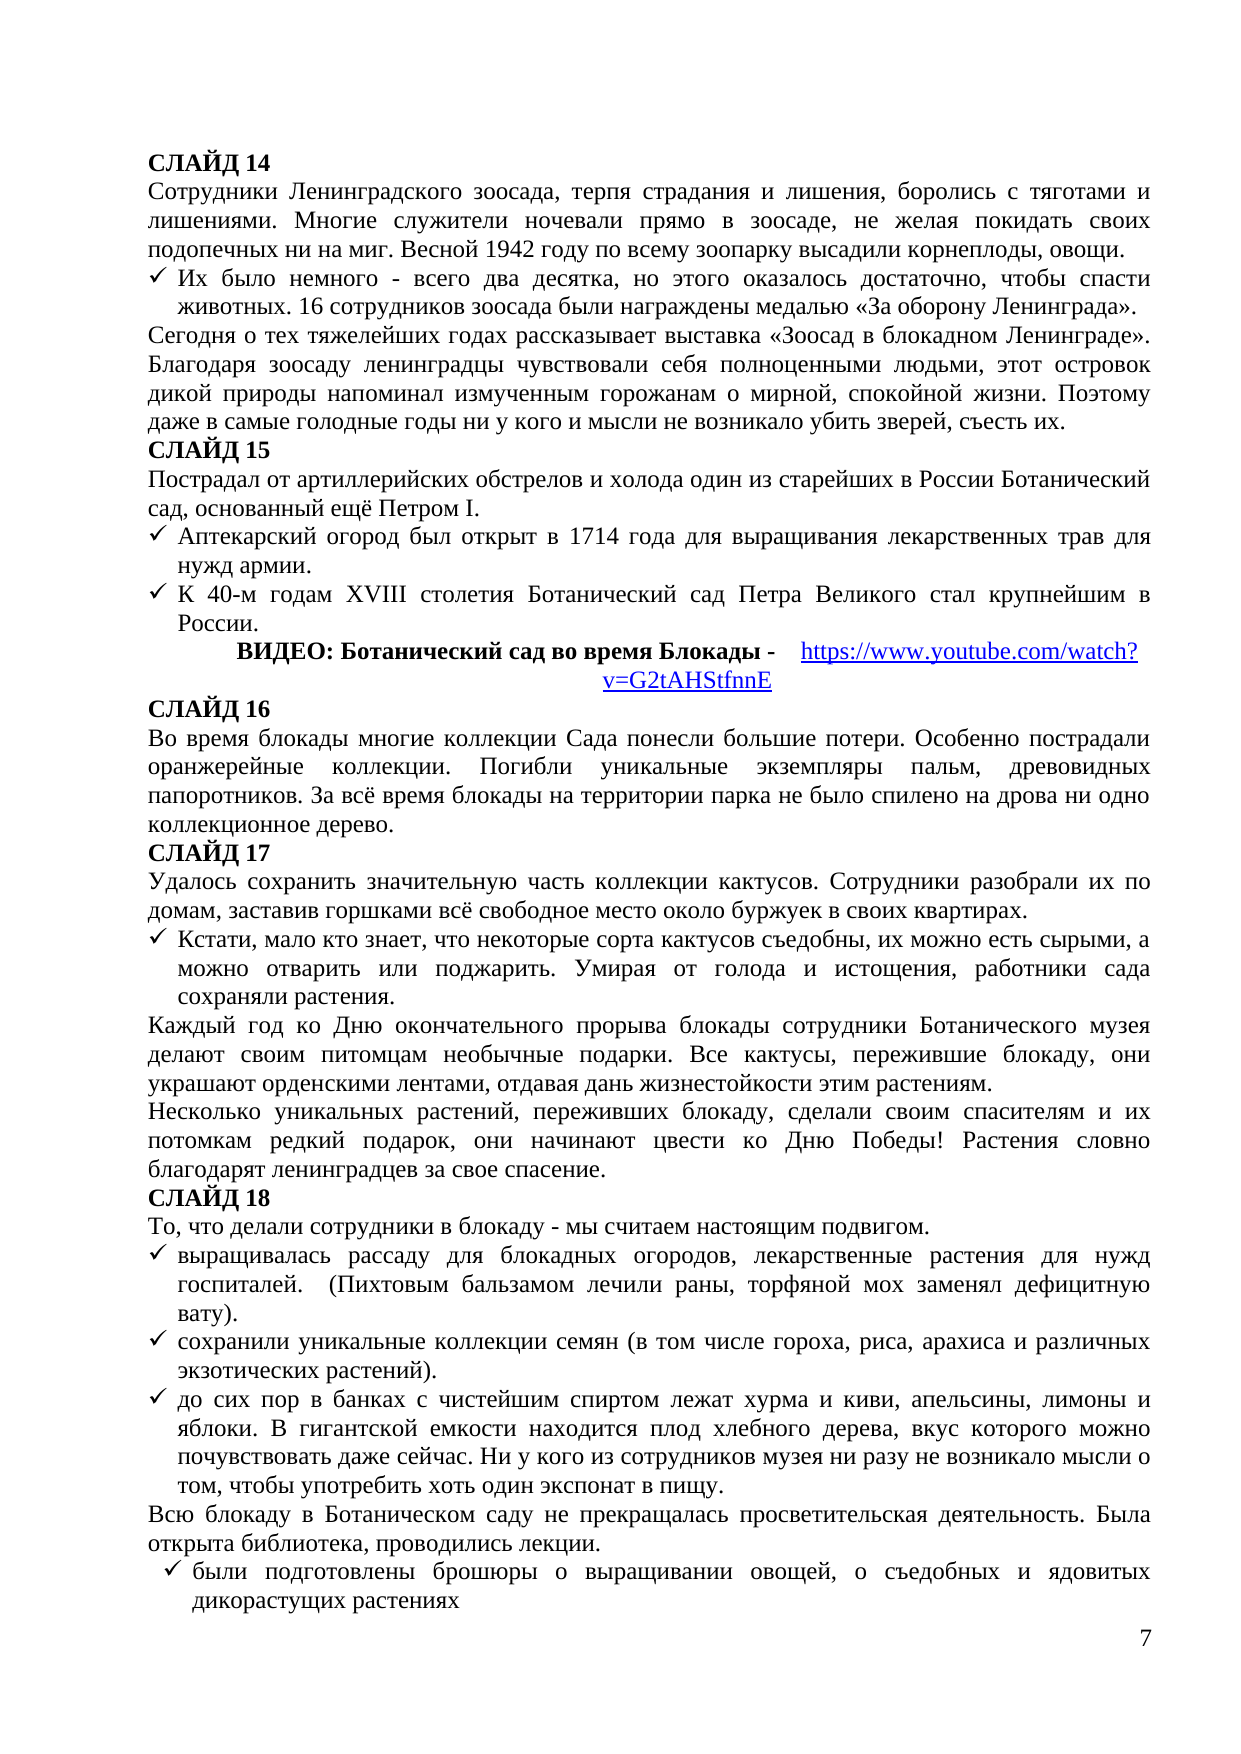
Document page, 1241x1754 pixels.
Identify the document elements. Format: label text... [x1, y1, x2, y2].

list К 40-м годам XVIII столетия Ботанический сад Петра Великого стал крупнейшим в России. [148, 579, 1152, 636]
text СЛАЙД 14 [148, 148, 1152, 176]
text Всю блокаду в Ботаническом саду не прекращалась просветительская деятельность. Была открыта библиотека, проводились лекции. [148, 1499, 1152, 1556]
text То, что делали сотрудники в блокаду - мы считаем настоящим подвигом. [148, 1211, 1152, 1240]
list были подготовлены брошюры о выращивании овощей, о съедобных и ядовитых дикорастущих растениях [162, 1556, 1152, 1614]
list Аптекарский огород был открыт в 1714 года для выращивания лекарственных трав для нужд армии. [148, 521, 1152, 579]
text СЛАЙД 17 [148, 838, 1152, 866]
text Удалось сохранить значительную часть коллекции кактусов. Сотрудники разобрали их по домам, заставив горшками всё свободное место около буржуек в своих квартирах. [148, 866, 1152, 924]
text СЛАЙД 16 [148, 694, 1152, 723]
list сохранили уникальные коллекции семян (в том числе гороха, риса, арахиса и различных экзотических растений). [148, 1326, 1152, 1384]
text Несколько уникальных растений, переживших блокаду, сделали своим спасителям и их потомкам редкий подарок, они начинают цвести ко Дню Победы! Растения словно благодарят ленинградцев за свое спасение. [148, 1096, 1152, 1183]
text Сотрудники Ленинградского зоосада, терпя страдания и лишения, боролись с тяготами и лишениями. Многие служители ночевали прямо в зоосаде, не желая покидать своих подопечных ни на миг. Весной 1942 году по всему зоопарку высадили корнеплоды, овощи. [148, 176, 1152, 263]
text Пострадал от артиллерийских обстрелов и холода один из старейших в России Ботанический сад, основанный ещё Петром I. [148, 464, 1152, 521]
list выращивалась рассаду для блокадных огородов, лекарственные растения для нужд госпиталей. (Пихтовым бальзамом лечили раны, торфяной мох заменял дефицитную вату). [148, 1240, 1152, 1326]
list до сих пор в банках с чистейшим спиртом лежат хурма и киви, апельсины, лимоны и яблоки. В гигантской емкости находится плод хлебного дерева, вкус которого можно почувствовать даже сейчас. Ни у кого из сотрудников музея ни разу не возникало мысли о том, чтобы употребить хоть один экспонат в пищу. [148, 1384, 1152, 1499]
text Каждый год ко Дню окончательного прорыва блокады сотрудники Ботанического музея делают своим питомцам необычные подарки. Все кактусы, пережившие блокаду, они украшают орденскими лентами, отдавая дань жизнестойкости этим растениям. [148, 1010, 1152, 1096]
text СЛАЙД 15 [148, 435, 1152, 464]
text СЛАЙД 18 [148, 1183, 1152, 1211]
list Кстати, мало кто знает, что некоторые сорта кактусов съедобны, их можно есть сырыми, а можно отварить или поджарить. Умирая от голода и истощения, работники сада сохраняли растения. [148, 924, 1152, 1010]
list ВИДЕО: Ботанический сад во время Блокады - https://www.youtube.com/watch?v=G2tAHStfnnE [223, 636, 1152, 694]
list Их было немного - всего два десятка, но этого оказалось достаточно, чтобы спасти животных. 16 сотрудников зоосада были награждены медалью «За оборону Ленинграда». [148, 263, 1152, 320]
text Во время блокады многие коллекции Сада понесли большие потери. Особенно пострадали оранжерейные коллекции. Погибли уникальные экземпляры пальм, древовидных папоротников. За всё время блокады на территории парка не было спилено на дрова ни одно коллекционное дерево. [148, 723, 1152, 838]
text Сегодня о тех тяжелейших годах рассказывает выставка «Зоосад в блокадном Ленинграде». Благодаря зоосаду ленинградцы чувствовали себя полноценными людьми, этот островок дикой природы напоминал измученным горожанам о мирной, спокойной жизни. Поэтому даже в самые голодные годы ни у кого и мысли не возникало убить зверей, съесть их. [148, 320, 1152, 435]
